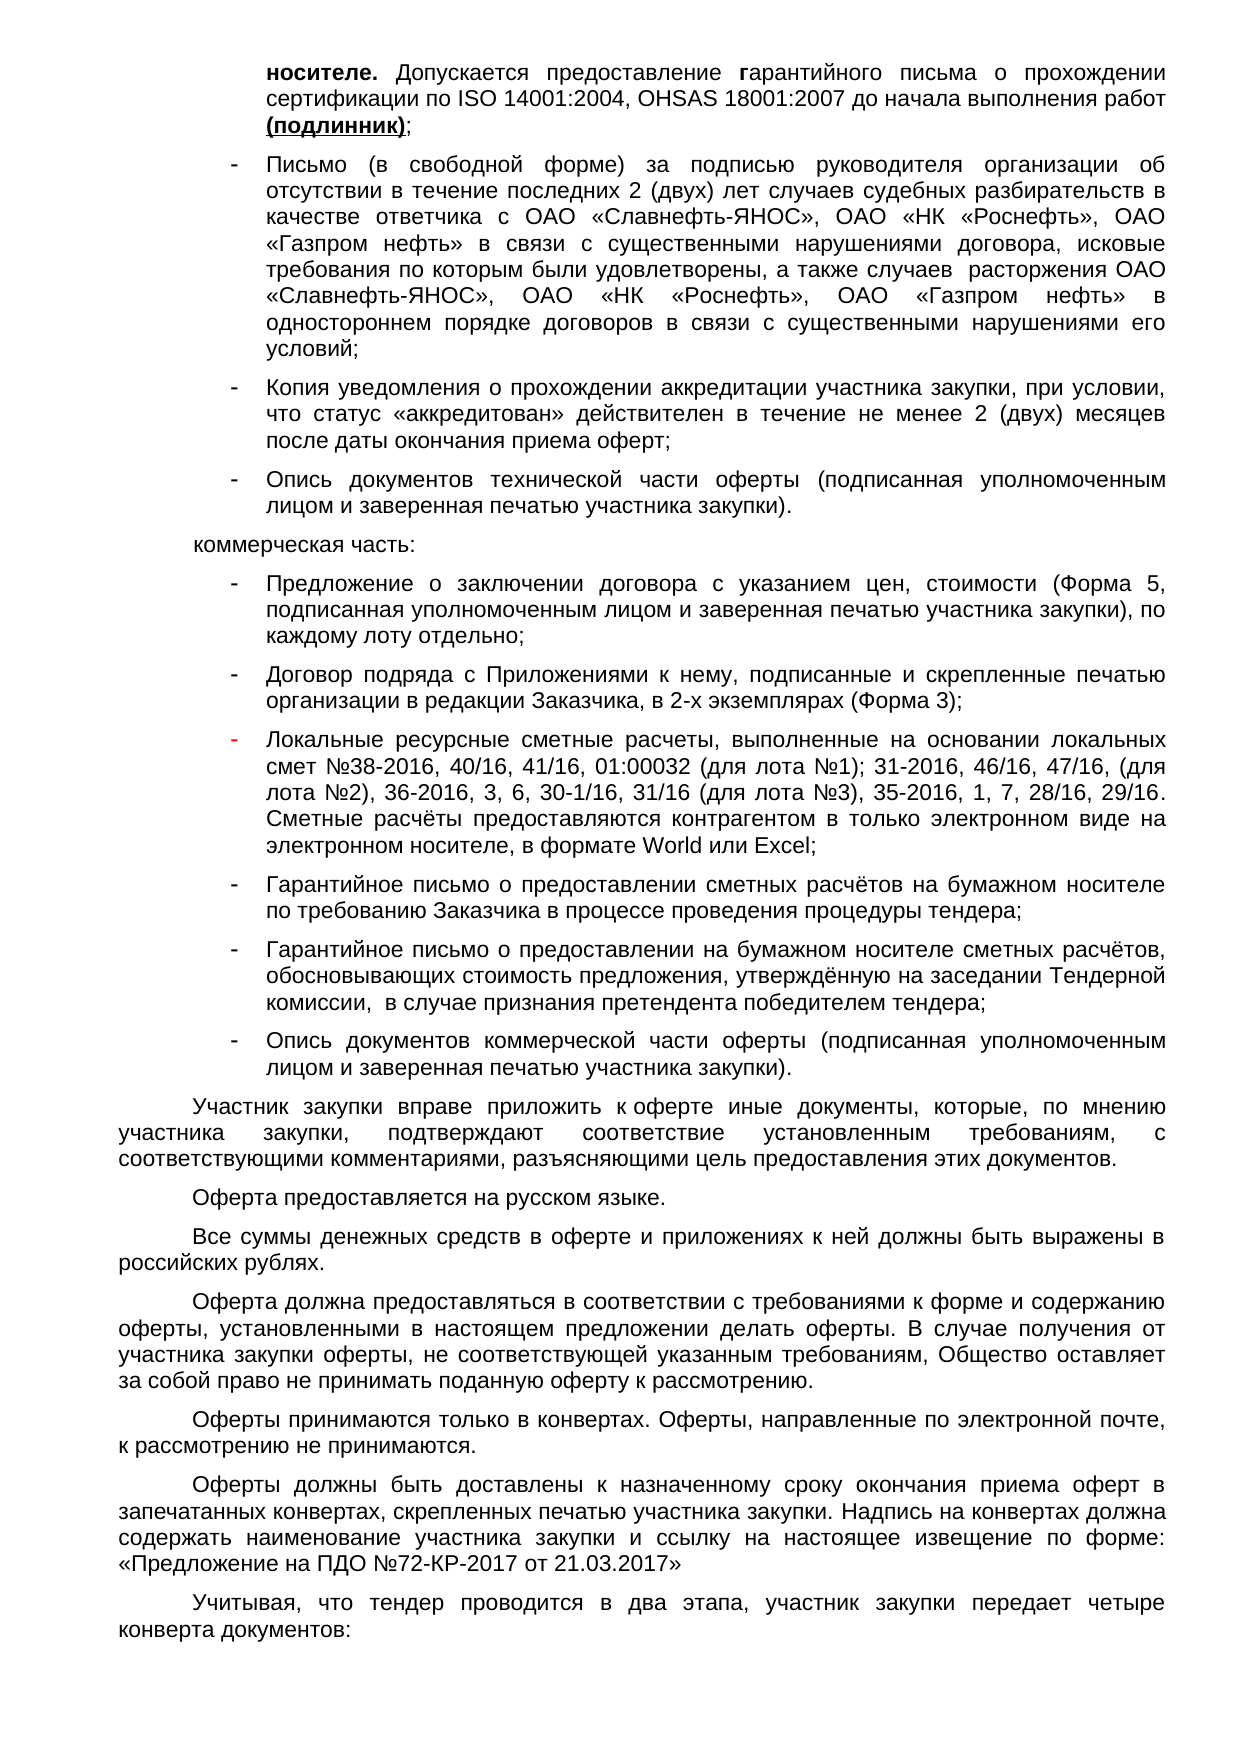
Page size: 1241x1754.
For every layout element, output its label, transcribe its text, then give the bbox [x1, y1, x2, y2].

text Оферты должны быть доставлены к назначенному сроку окончания приема оферт в запечатанных конвертах, скрепленных печатью участника закупки. Надпись на конвертах должна содержать наименование участника закупки и ссылку на настоящее извещение по форме: «Предложение на ПДО №72-КР-2017 от 21.03.2017» [118, 1471, 1166, 1577]
list Опись документов коммерческой части оферты (подписанная уполномоченным лицом и заверенная печатью участника закупки). [230, 1027, 1166, 1080]
list Предложение о заключении договора с указанием цен, стоимости (Форма 5, подписанная уполномоченным лицом и заверенная печатью участника закупки), по каждому лоту отдельно; [230, 569, 1166, 649]
text коммерческая часть: [118, 531, 1166, 557]
text Оферта должна предоставляться в соответствии с требованиями к форме и содержанию оферты, установленными в настоящем предложении делать оферты. В случае получения от участника закупки оферты, не соответствующей указанным требованиям, Общество оставляет за собой право не принимать поданную оферту к рассмотрению. [118, 1288, 1166, 1394]
text Учитывая, что тендер проводится в два этапа, участник закупки передает четыре конверта документов: [118, 1589, 1166, 1642]
list Опись документов технической части оферты (подписанная уполномоченным лицом и заверенная печатью участника закупки). [230, 466, 1166, 518]
text Оферты принимаются только в конвертах. Оферты, направленные по электронной почте, к рассмотрению не принимаются. [118, 1406, 1166, 1459]
list Гарантийное письмо о предоставлении сметных расчётов на бумажном носителе по требованию Заказчика в процессе проведения процедуры тендера; [230, 871, 1166, 923]
list Письмо (в свободной форме) за подписью руководителя организации об отсутствии в течение последних 2 (двух) лет случаев судебных разбирательств в качестве ответчика с ОАО «Славнефть-ЯНОС», ОАО «НК «Роснефть», ОАО «Газпром нефть» в связи с существенными нарушениями договора, исковые требования по которым были удовлетворены, а также случаев расторжения ОАО «Славнефть-ЯНОС», ОАО «НК «Роснефть», ОАО «Газпром нефть» в одностороннем порядке договоров в связи с существенными нарушениями его условий; [230, 151, 1166, 361]
list Договор подряда с Приложениями к нему, подписанные и скрепленные печатью организации в редакции Заказчика, в 2-х экземплярах (Форма 3); [230, 661, 1166, 714]
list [230, 59, 1166, 138]
text Оферта предоставляется на русском языке. [118, 1184, 1166, 1211]
list Копия уведомления о прохождении аккредитации участника закупки, при условии, что статус «аккредитован» действителен в течение не менее 2 (двух) месяцев после даты окончания приема оферт; [230, 374, 1166, 453]
list Гарантийное письмо о предоставлении на бумажном носителе сметных расчётов, обосновывающих стоимость предложения, утверждённую на заседании Тендерной комиссии, в случае признания претендента победителем тендера; [230, 936, 1166, 1015]
text Участник закупки вправе приложить к оферте иные документы, которые, по мнению участника закупки, подтверждают соответствие установленным требованиям, с соответствующими комментариями, разъясняющими цель предоставления этих документов. [118, 1093, 1166, 1172]
list Локальные ресурсные сметные расчеты, выполненные на основании локальных смет №38-2016, 40/16, 41/16, 01:00032 (для лота №1); 31-2016, 46/16, 47/16, (для лота №2), 36-2016, 3, 6, 30-1/16, 31/16 (для лота №3), 35-2016, 1, 7, 28/16, 29/16. Сметные расчёты предоставляются контрагентом в только электронном виде на электронном носителе, в формате World или Excel; [230, 726, 1166, 858]
text Все суммы денежных средств в оферте и приложениях к ней должны быть выражены в российских рублях. [118, 1223, 1166, 1276]
